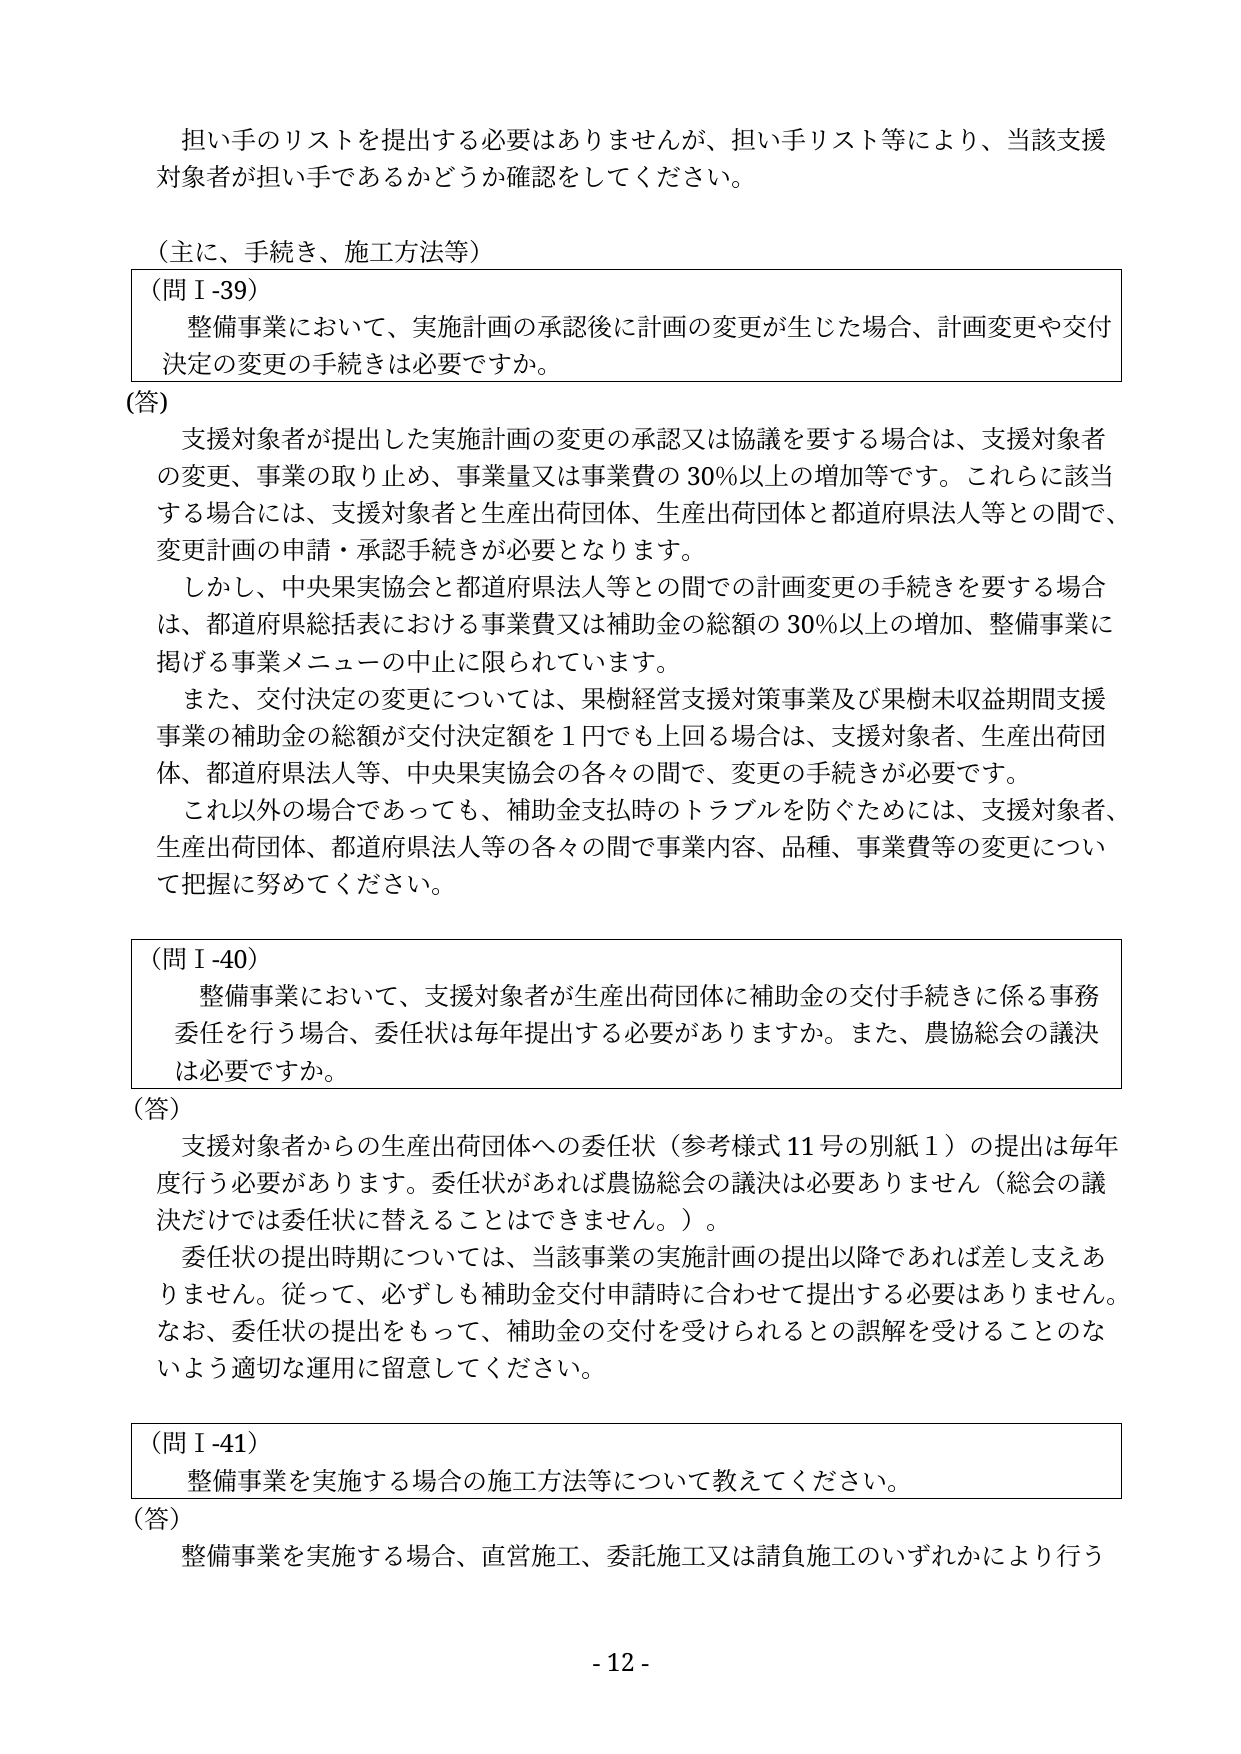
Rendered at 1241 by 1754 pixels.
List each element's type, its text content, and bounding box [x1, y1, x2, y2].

text （答） [119, 1499, 1122, 1536]
text 支援対象者からの生産出荷団体への委任状（参考様式11号の別紙１）の提出は毎年度行う必要があります。委任状があれば農協総会の議決は必要ありません（総会の議決だけでは委任状に替えることはできません。）。 [157, 1126, 1122, 1237]
table_header （問Ⅰ-40） 整備事業において、支援対象者が生産出荷団体に補助金の交付手続きに係る事務委任を行う場合、委任状は毎年提出する必要がありますか。また、農協総会の議決は必要ですか。 [132, 940, 1121, 1088]
text (答) [119, 382, 1122, 419]
text これ以外の場合であっても、補助金支払時のトラブルを防ぐためには、支援対象者、生産出荷団体、都道府県法人等の各々の間で事業内容、品種、事業費等の変更について把握に努めてください。 [157, 790, 1122, 901]
text （主に、手続き、施工方法等） [119, 232, 1122, 269]
text しかし、中央果実協会と都道府県法人等との間での計画変更の手続きを要する場合は、都道府県総括表における事業費又は補助金の総額の30％以上の増加、整備事業に掲げる事業メニューの中止に限られています。 [157, 568, 1122, 679]
table_header （問Ⅰ-39） 整備事業において、実施計画の承認後に計画の変更が生じた場合、計画変更や交付決定の変更の手続きは必要ですか。 [132, 270, 1121, 381]
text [157, 1536, 1122, 1573]
text （答） [119, 1089, 1122, 1126]
text 委任状の提出時期については、当該事業の実施計画の提出以降であれば差し支えありません。従って、必ずしも補助金交付申請時に合わせて提出する必要はありません。なお、委任状の提出をもって、補助金の交付を受けられるとの誤解を受けることのないよう適切な運用に留意してください。 [157, 1237, 1122, 1386]
text 支援対象者が提出した実施計画の変更の承認又は協議を要する場合は、支援対象者の変更、事業の取り止め、事業量又は事業費の30％以上の増加等です。これらに該当する場合には、支援対象者と生産出荷団体、生産出荷団体と都道府県法人等との間で、変更計画の申請・承認手続きが必要となります。 [157, 419, 1122, 568]
text 担い手のリストを提出する必要はありませんが、担い手リスト等により、当該支援対象者が担い手であるかどうか確認をしてください。 [157, 121, 1122, 195]
text また、交付決定の変更については、果樹経営支援対策事業及び果樹未収益期間支援事業の補助金の総額が交付決定額を１円でも上回る場合は、支援対象者、生産出荷団体、都道府県法人等、中央果実協会の各々の間で、変更の手続きが必要です。 [157, 679, 1122, 790]
table_header （問Ⅰ-41） 整備事業を実施する場合の施工方法等について教えてください。 [132, 1424, 1121, 1498]
